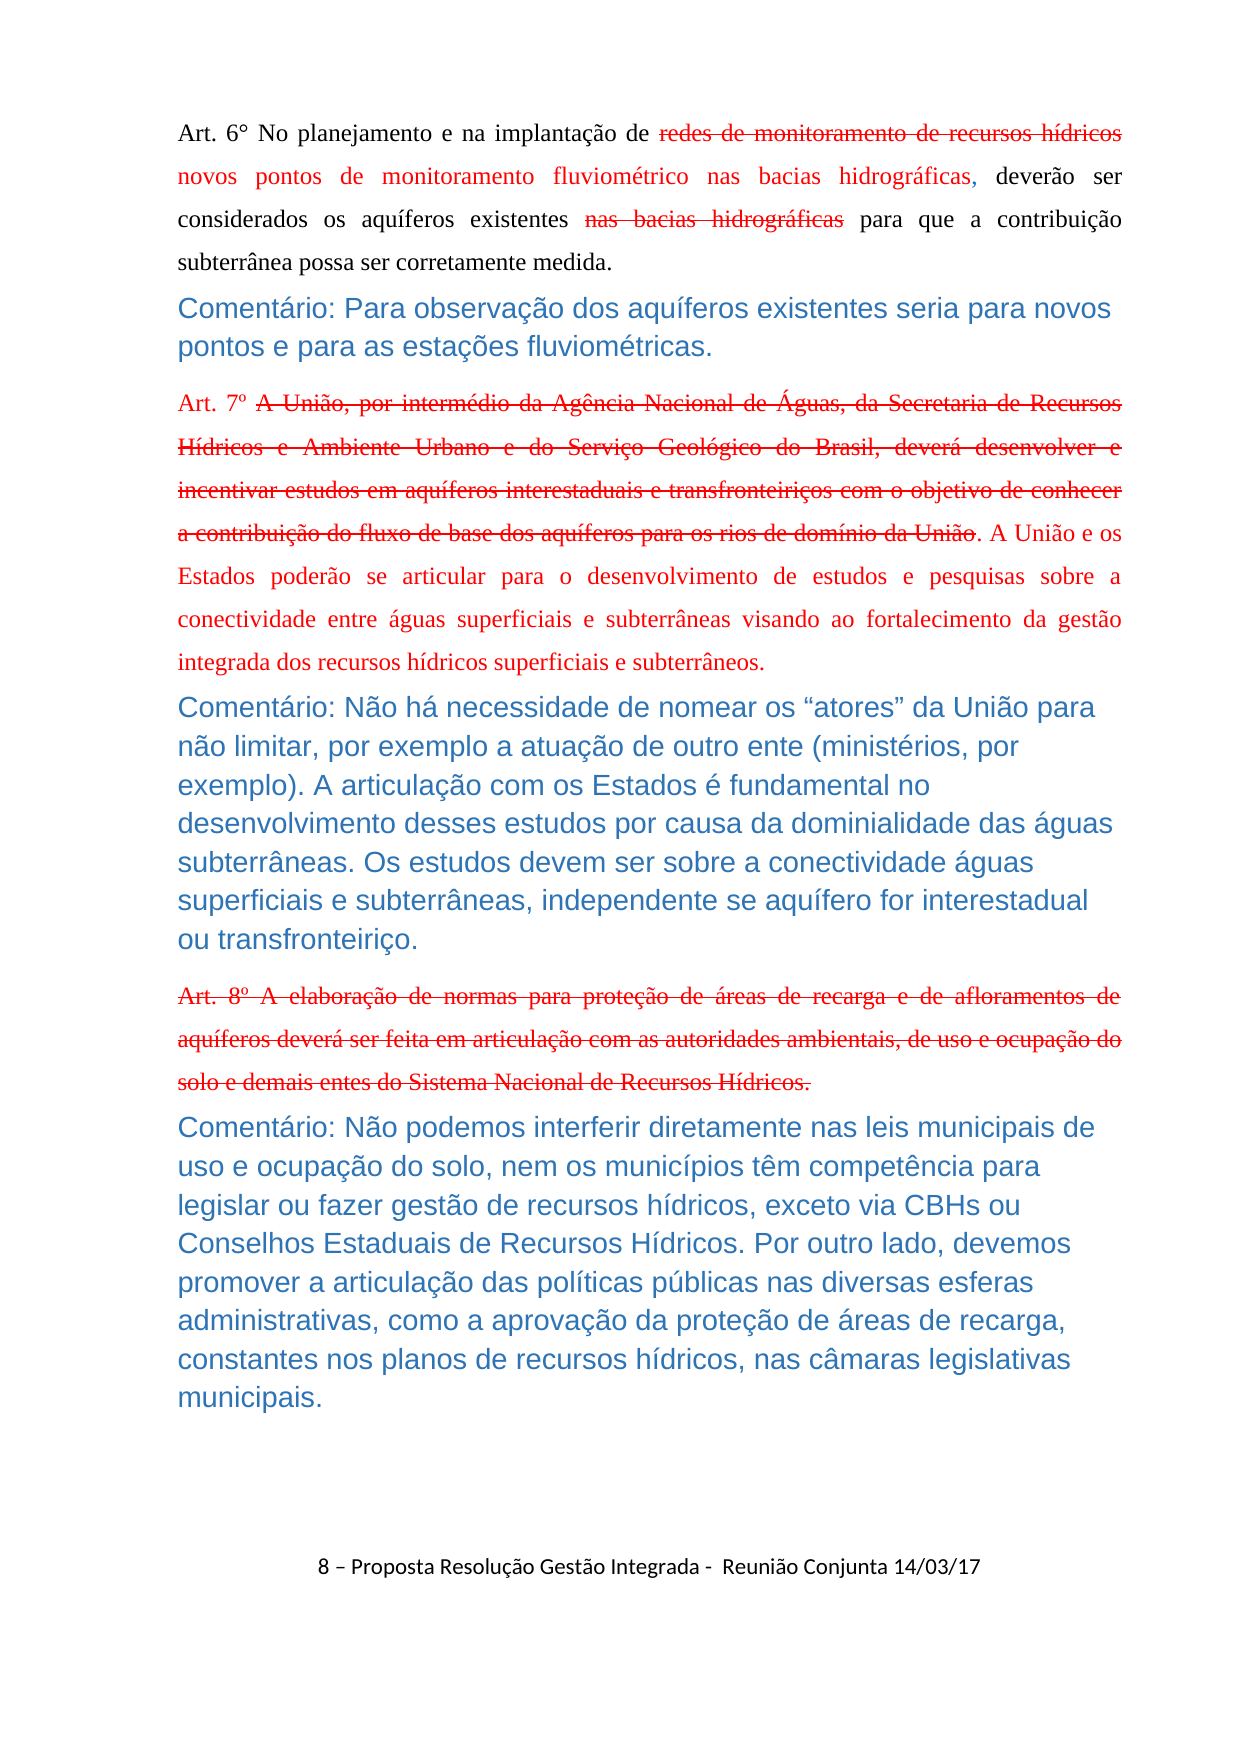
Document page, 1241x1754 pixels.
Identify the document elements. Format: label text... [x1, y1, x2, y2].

text Art. 7º A União, por intermédio da Agência Nacional de Águas, da Secretaria de Recursos Hídricos e Ambiente Urbano e do Serviço Geológico do Brasil, deverá desenvolver e incentivar estudos em aquíferos interestaduais e transfronteiriços com o objetivo de conhecer a contribuição do fluxo de base dos aquíferos para os rios de domínio da União. A União e os Estados poderão se articular para o desenvolvimento de estudos e pesquisas sobre a conectividade entre águas superficiais e subterrâneas visando ao fortalecimento da gestão integrada dos recursos hídricos superficiais e subterrâneos. [177, 491, 1122, 676]
text Comentário: Não podemos interferir diretamente nas leis municipais de uso e ocupação do solo, nem os municípios têm competência para legislar ou fazer gestão de recursos hídricos, exceto via CBHs ou Conselhos Estaduais de Recursos Hídricos. Por outro lado, devemos promover a articulação das políticas públicas nas diversas esferas administrativas, como a aprovação da proteção de áreas de recarga, constantes nos planos de recursos hídricos, nas câmaras legislativas municipais. [177, 1110, 1122, 1414]
text Art. 8º A elaboração de normas para proteção de áreas de recarga e de afloramentos de aquíferos deverá ser feita em articulação com as autoridades ambientais, de uso e ocupação do solo e demais entes do Sistema Nacional de Recursos Hídricos. [177, 1041, 1122, 1096]
text Art. 7º A União, por intermédio da Agência Nacional de Águas, da Secretaria de Recursos Hídricos e Ambiente Urbano e do Serviço Geológico do Brasil, deverá desenvolver e incentivar estudos em aquíferos interestaduais e transfronteiriços com o objetivo de conhecer a contribuição do fluxo de base dos aquíferos para os rios de domínio da União. A União e os Estados poderão se articular para o desenvolvimento de estudos e pesquisas sobre a conectividade entre águas superficiais e subterrâneas visando ao fortalecimento da gestão integrada dos recursos hídricos superficiais e subterrâneos. [177, 388, 1122, 447]
text Comentário: Para observação dos aquíferos existentes seria para novos pontos e para as estações fluviométricas. [177, 291, 1122, 363]
text Art. 7º A União, por intermédio da Agência Nacional de Águas, da Secretaria de Recursos Hídricos e Ambiente Urbano e do Serviço Geológico do Brasil, deverá desenvolver e incentivar estudos em aquíferos interestaduais e transfronteiriços com o objetivo de conhecer a contribuição do fluxo de base dos aquíferos para os rios de domínio da União. A União e os Estados poderão se articular para o desenvolvimento de estudos e pesquisas sobre a conectividade entre águas superficiais e subterrâneas visando ao fortalecimento da gestão integrada dos recursos hídricos superficiais e subterrâneos. [177, 448, 1122, 490]
text Art. 8º A elaboração de normas para proteção de áreas de recarga e de afloramentos de aquíferos deverá ser feita em articulação com as autoridades ambientais, de uso e ocupação do solo e demais entes do Sistema Nacional de Recursos Hídricos. [177, 981, 1122, 1040]
list Art. 6° No planejamento e na implantação de redes de monitoramento de recursos hídricos novos pontos de monitoramento fluviométrico nas bacias hidrográficas, deverão ser considerados os aquíferos existentes nas bacias hidrográficas para que a contribuição subterrânea possa ser corretamente medida. [177, 118, 1122, 276]
text Comentário: Não há necessidade de nomear os “atores” da União para não limitar, por exemplo a atuação de outro ente (ministérios, por exemplo). A articulação com os Estados é fundamental no desenvolvimento desses estudos por causa da dominialidade das águas subterrâneas. Os estudos devem ser sobre a conectividade águas superficiais e subterrâneas, independente se aquífero for interestadual ou transfronteiriço. [177, 690, 1122, 955]
